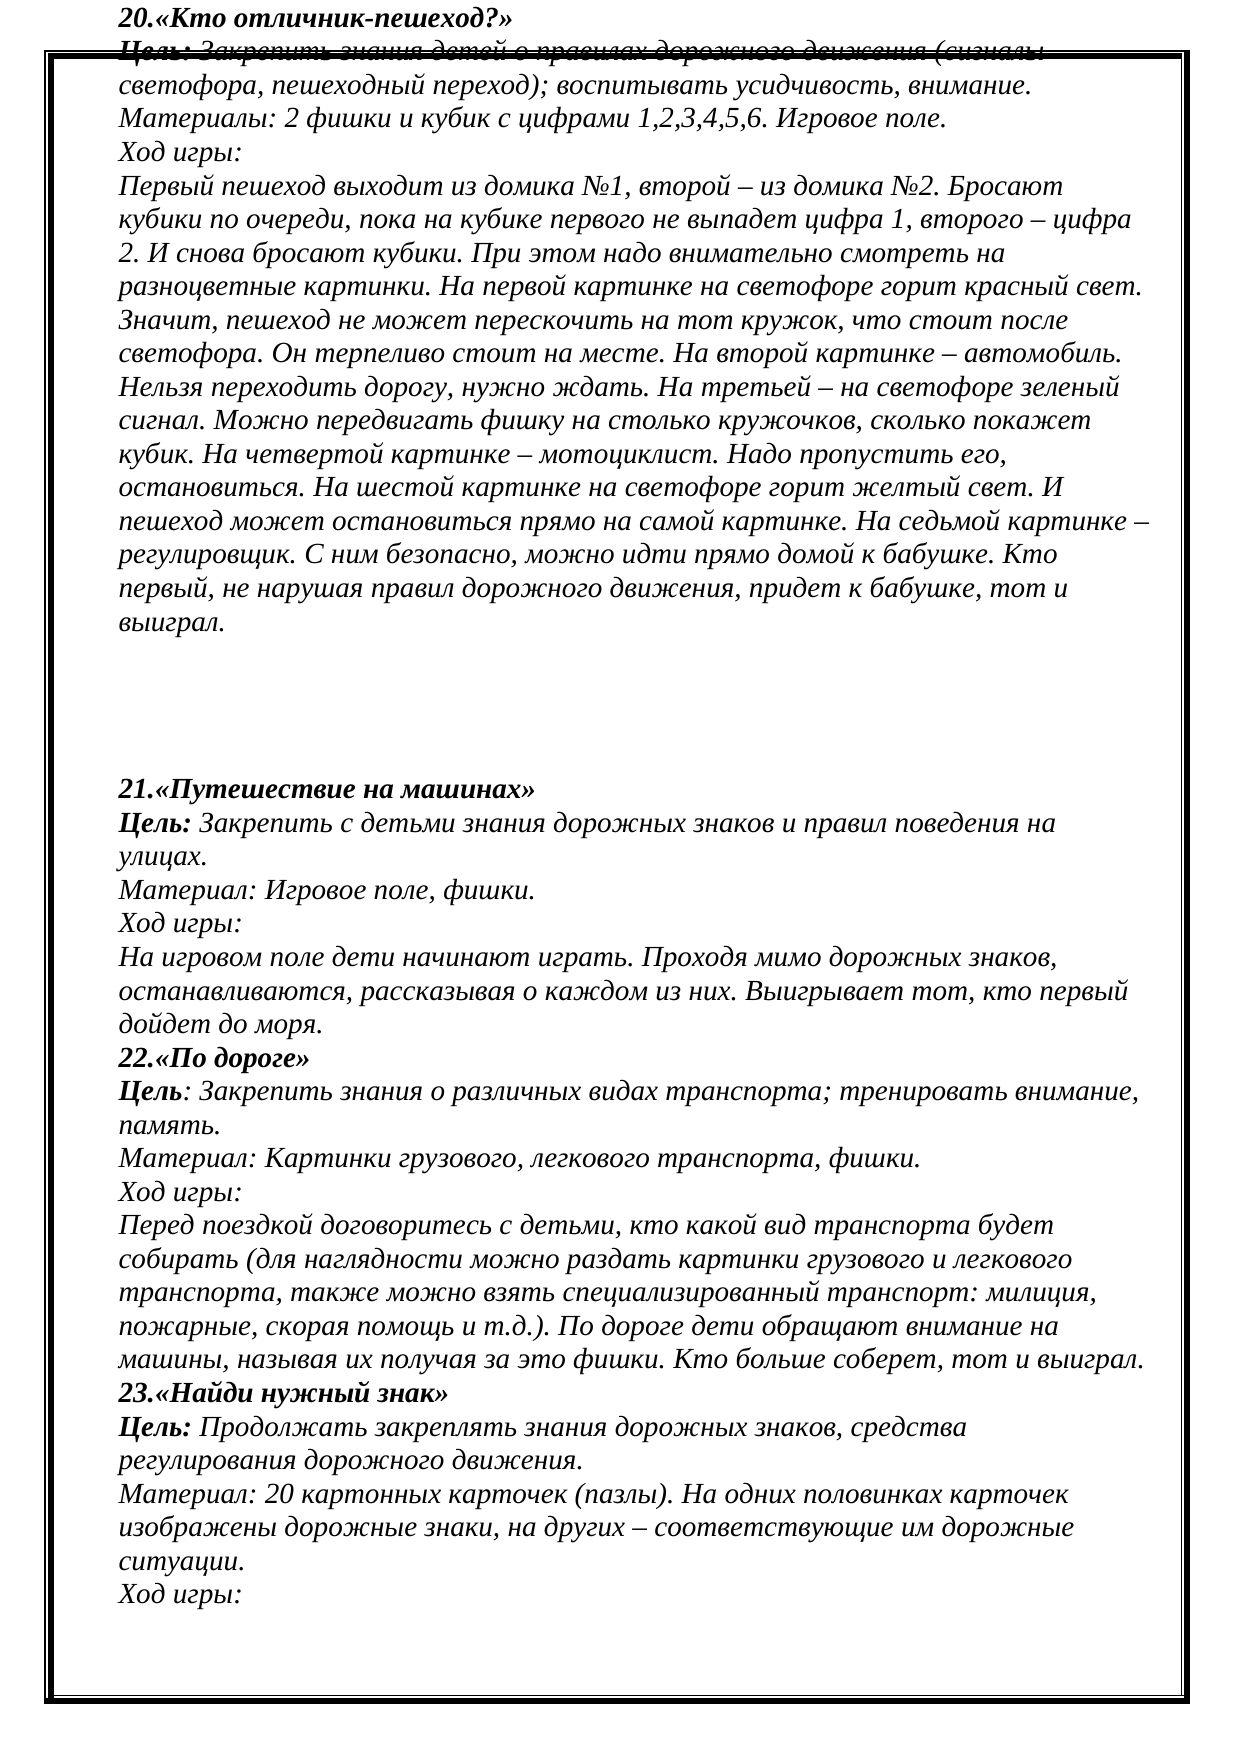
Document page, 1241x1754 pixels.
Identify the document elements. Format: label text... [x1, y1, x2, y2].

text Цель: Закрепить знания детей о правилах дорожного движения (сигналы светофора, пешеходный переход); воспитывать усидчивость, внимание. [118, 33, 1152, 50]
text Цель: Продолжать закреплять знания дорожных знаков, средства регулирования дорожного движения. [118, 1409, 1152, 1476]
text 21.«Путешествие на машинах» [118, 771, 1152, 805]
text Ход игры: [118, 134, 1152, 168]
text Первый пешеход выходит из домика №1, второй – из домика №2. Бросают кубики по очереди, пока на кубике первого не выпадет цифра 1, второго – цифра 2. И снова бросают кубики. При этом надо внимательно смотреть на разноцветные картинки. На первой картинке на светофоре горит красный свет. Значит, пешеход не может перескочить на тот кружок, что стоит после светофора. Он терпеливо стоит на месте. На второй картинке – автомобиль. Нельзя переходить дорогу, нужно ждать. На третьей – на светофоре зеленый сигнал. Можно передвигать фишку на столько кружочков, сколько покажет кубик. На четвертой картинке – мотоциклист. Надо пропустить его, остановиться. На шестой картинке на светофоре горит желтый свет. И пешеход может остановиться прямо на самой картинке. На седьмой картинке – регулировщик. С ним безопасно, можно идти прямо домой к бабушке. Кто первый, не нарушая правил дорожного движения, придет к бабушке, тот и выиграл. [118, 168, 1152, 637]
text На игровом поле дети начинают играть. Проходя мимо дорожных знаков, останавливаются, рассказывая о каждом из них. Выигрывает тот, кто первый дойдет до моря. [118, 939, 1152, 1040]
text Цель: Закрепить знания детей о правилах дорожного движения (сигналы светофора, пешеходный переход); воспитывать усидчивость, внимание. [118, 59, 1152, 101]
text Материал: 20 картонных карточек (пазлы). На одних половинках карточек изображены дорожные знаки, на других – соответствующие им дорожные ситуации. [118, 1476, 1152, 1576]
text Материалы: 2 фишки и кубик с цифрами 1,2,3,4,5,6. Игровое поле. [118, 101, 1152, 134]
text Ход игры: [118, 906, 1152, 939]
text 20.«Кто отличник-пешеход?» [118, 0, 1152, 33]
text Цель: Закрепить знания о различных видах транспорта; тренировать внимание, память. [118, 1073, 1152, 1140]
text Ход игры: [118, 1576, 1152, 1610]
text Перед поездкой договоритесь с детьми, кто какой вид транспорта будет собирать (для наглядности можно раздать картинки грузового и легкового транспорта, также можно взять специализированный транспорт: милиция, пожарные, скорая помощь и т.д.). По дороге дети обращают внимание на машины, называя их получая за это фишки. Кто больше соберет, тот и выиграл. [118, 1207, 1152, 1375]
text 23.«Найди нужный знак» [118, 1375, 1152, 1409]
text Материал: Картинки грузового, легкового транспорта, фишки. [118, 1140, 1152, 1174]
text Ход игры: [118, 1174, 1152, 1207]
text 22.«По дороге» [118, 1040, 1152, 1073]
text Цель: Закрепить с детьми знания дорожных знаков и правил поведения на улицах. [118, 805, 1152, 872]
text Материал: Игровое поле, фишки. [118, 872, 1152, 906]
